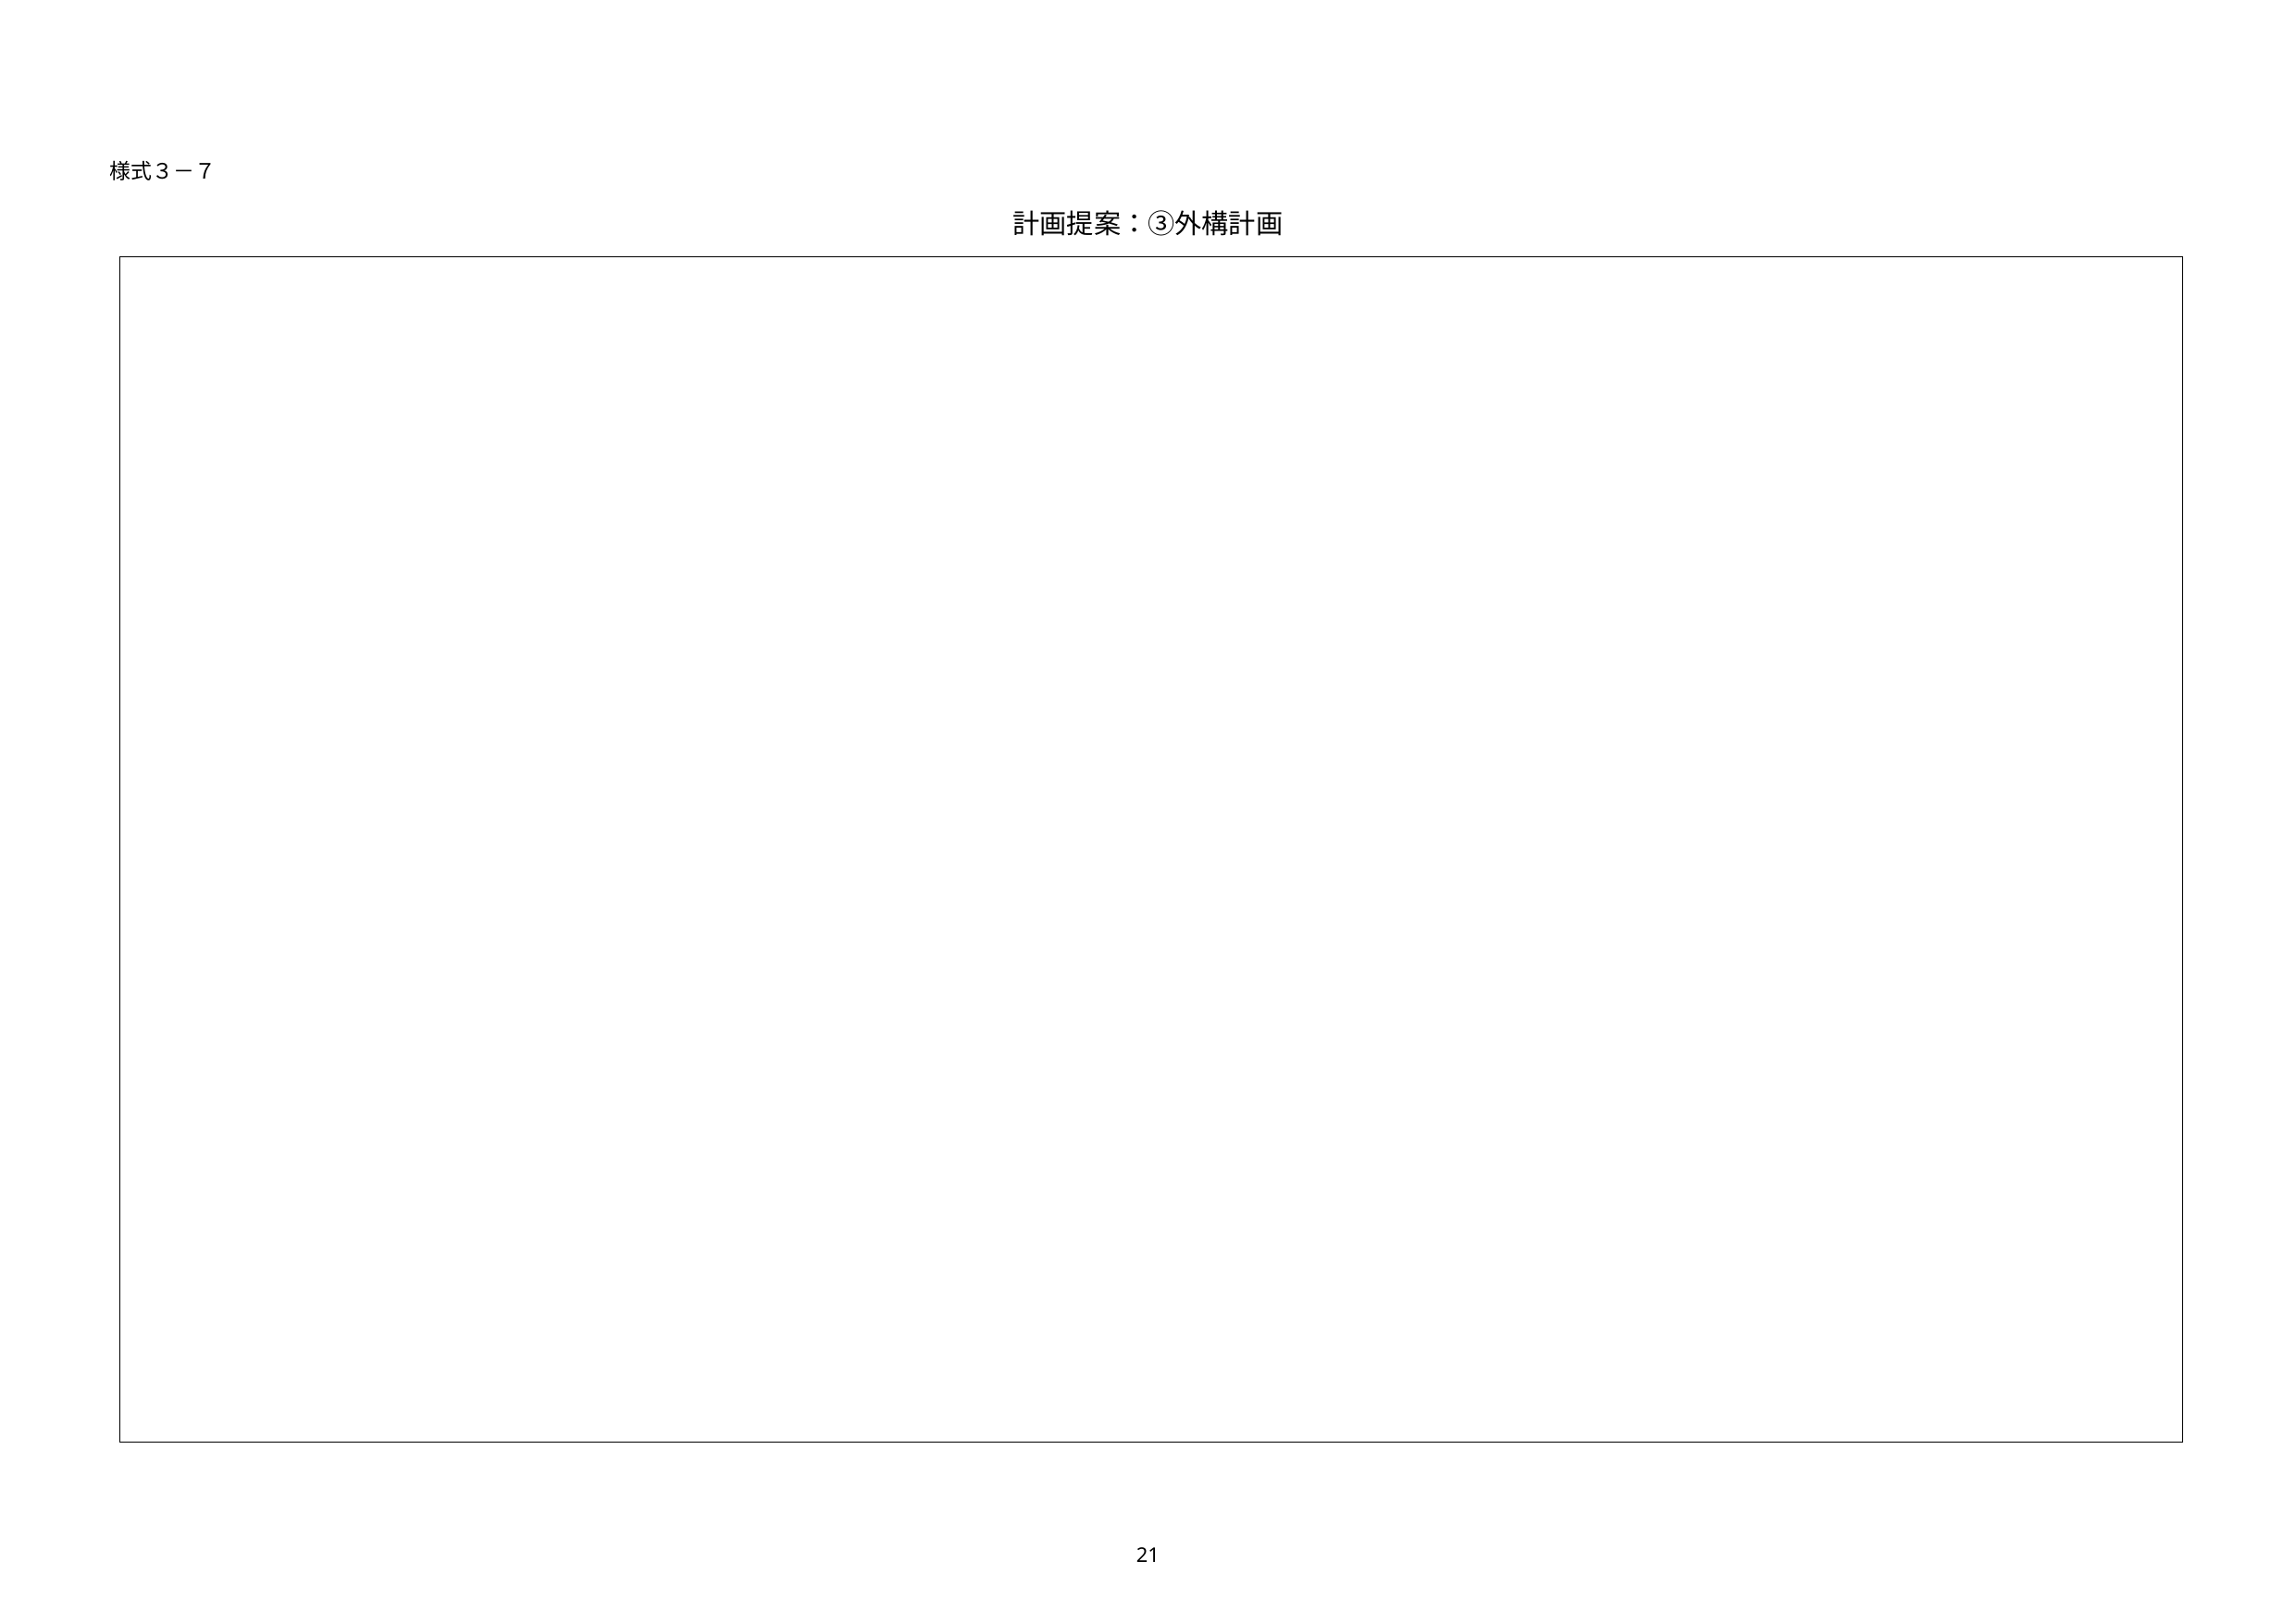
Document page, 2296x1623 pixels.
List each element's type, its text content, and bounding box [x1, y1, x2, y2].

subtitle 様式３－７ [109, 152, 2186, 187]
table_header [120, 257, 2182, 1442]
text 計画提案：③外構計画 [109, 187, 2186, 256]
